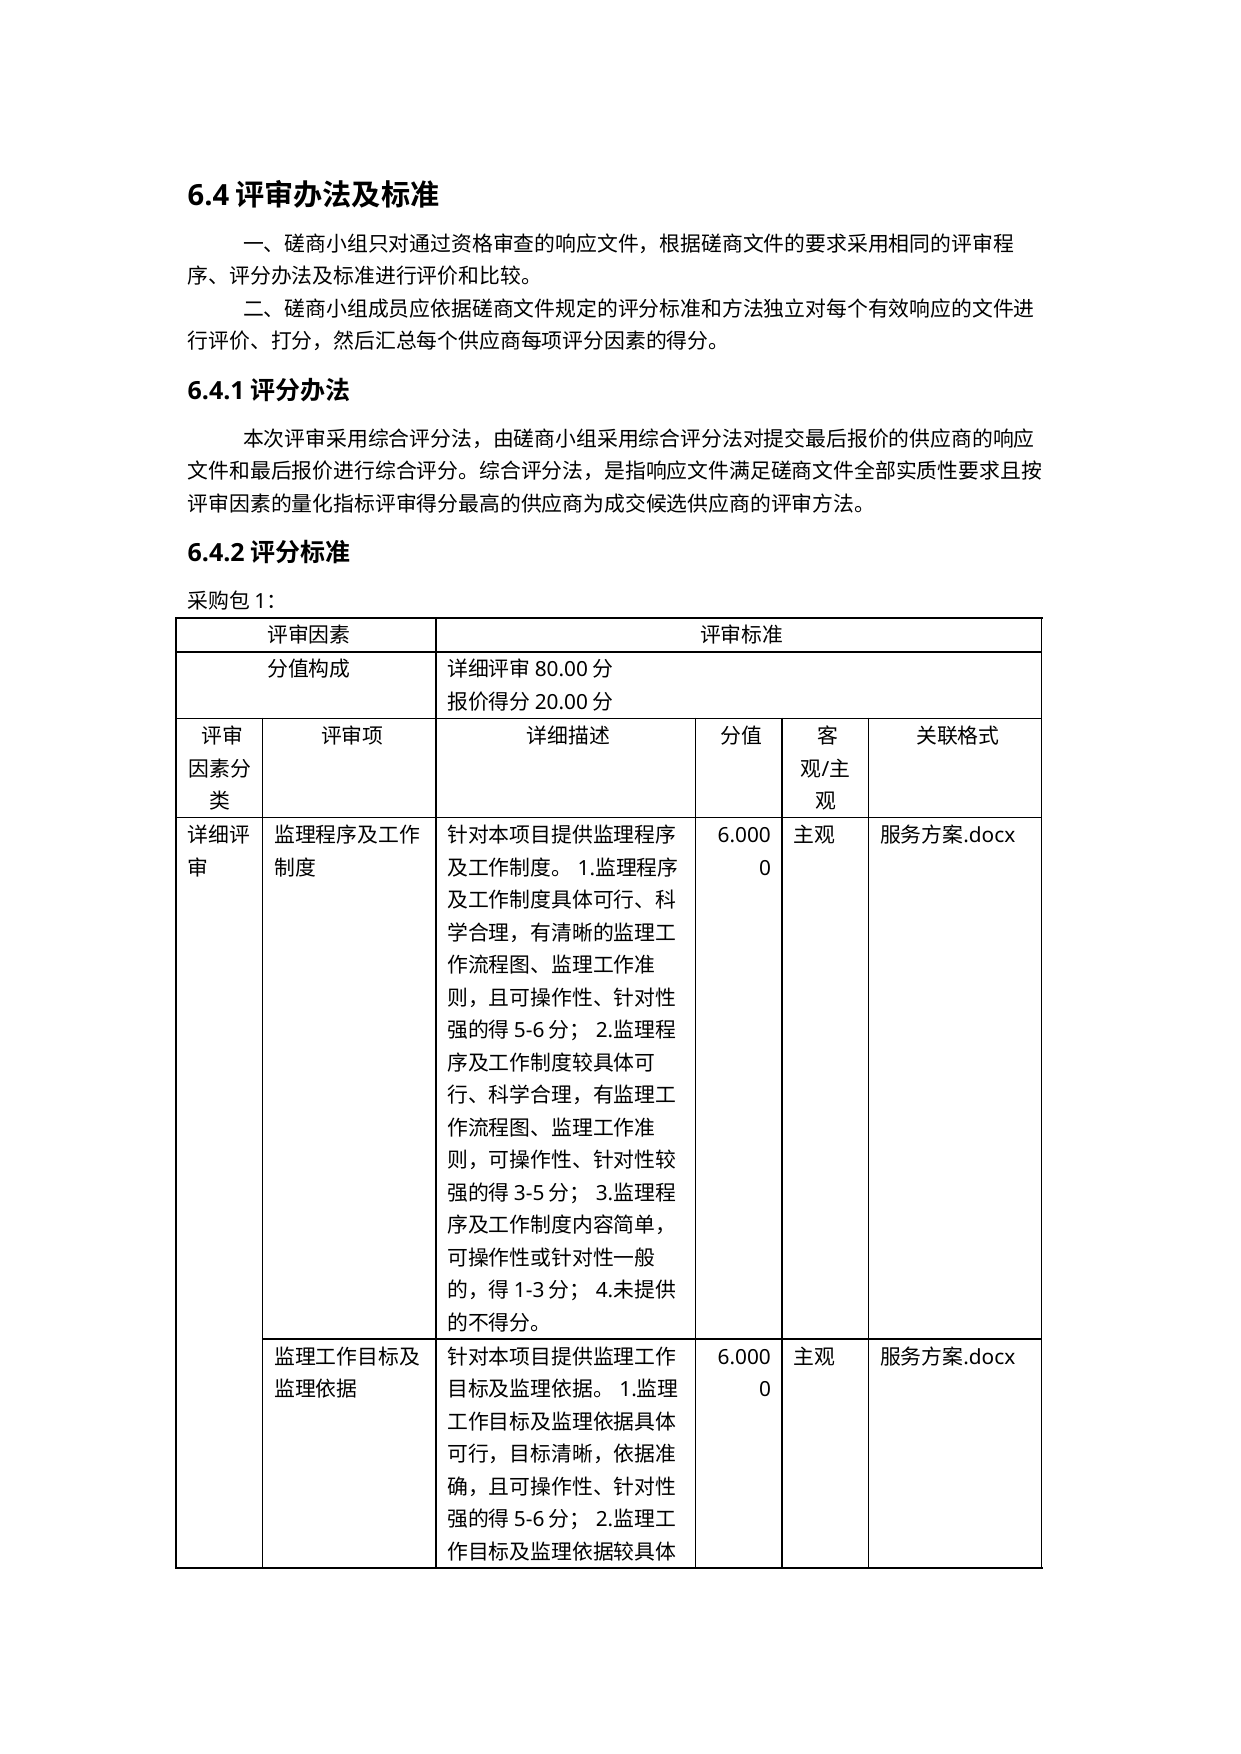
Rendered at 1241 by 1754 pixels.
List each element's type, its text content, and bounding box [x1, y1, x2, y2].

table_cell 客观/主观 [783, 719, 868, 817]
table_cell 6.0000 [696, 818, 781, 1338]
text 6.4评审办法及标准 [187, 162, 1053, 227]
text 二、磋商小组成员应依据磋商文件规定的评分标准和方法独立对每个有效响应的文件进行评价、打分，然后汇总每个供应商每项评分因素的得分。 [187, 292, 1053, 357]
text 本次评审采用综合评分法，由磋商小组采用综合评分法对提交最后报价的供应商的响应文件和最后报价进行综合评分。综合评分法，是指响应文件满足磋商文件全部实质性要求且按评审因素的量化指标评审得分最高的供应商为成交候选供应商的评审方法。 [187, 422, 1053, 519]
table_cell 评审项 [263, 719, 435, 817]
table_cell 分值 [696, 719, 781, 817]
table_cell 主观 [783, 1340, 868, 1567]
text 采购包1： [187, 584, 1053, 617]
table_cell 分值构成 [177, 653, 435, 718]
table_cell 评审因素分类 [177, 719, 262, 817]
table_cell 针对本项目提供监理程序及工作制度。 1.监理程序及工作制度具体可行、科学合理，有清晰的监理工作流程图、监理工作准则，且可操作性、针对性强的得5-6分； 2.监理程序及工作制度较具体可行、科学合理，有监理工作流程图、监理工作准则，可操作性、针对性较强的得3-5分； 3.监理程序及工作制度内容简单，可操作性或针对性一般的，得1-3分； 4.未提供的不得分。 [437, 818, 695, 1338]
text 6.4.1评分办法 [187, 357, 1053, 422]
table_cell 6.0000 [696, 1340, 781, 1567]
table_cell 监理工作目标及监理依据 [263, 1340, 435, 1567]
table_header 评审因素 [177, 619, 435, 651]
table_cell 详细描述 [437, 719, 695, 817]
table_cell 关联格式 [869, 719, 1041, 817]
table_cell 监理程序及工作制度 [263, 818, 435, 1338]
table_cell 服务方案.docx [869, 1340, 1041, 1567]
table_header 评审标准 [437, 619, 1041, 651]
text 6.4.2评分标准 [187, 519, 1053, 584]
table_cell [437, 1340, 695, 1567]
table_cell 详细评审80.00分 报价得分20.00分 [437, 653, 1041, 718]
table_cell 详细评审 [177, 818, 262, 1567]
table_cell 主观 [783, 818, 868, 1338]
text 一、磋商小组只对通过资格审查的响应文件，根据磋商文件的要求采用相同的评审程序、评分办法及标准进行评价和比较。 [187, 227, 1053, 292]
table_cell 服务方案.docx [869, 818, 1041, 1338]
